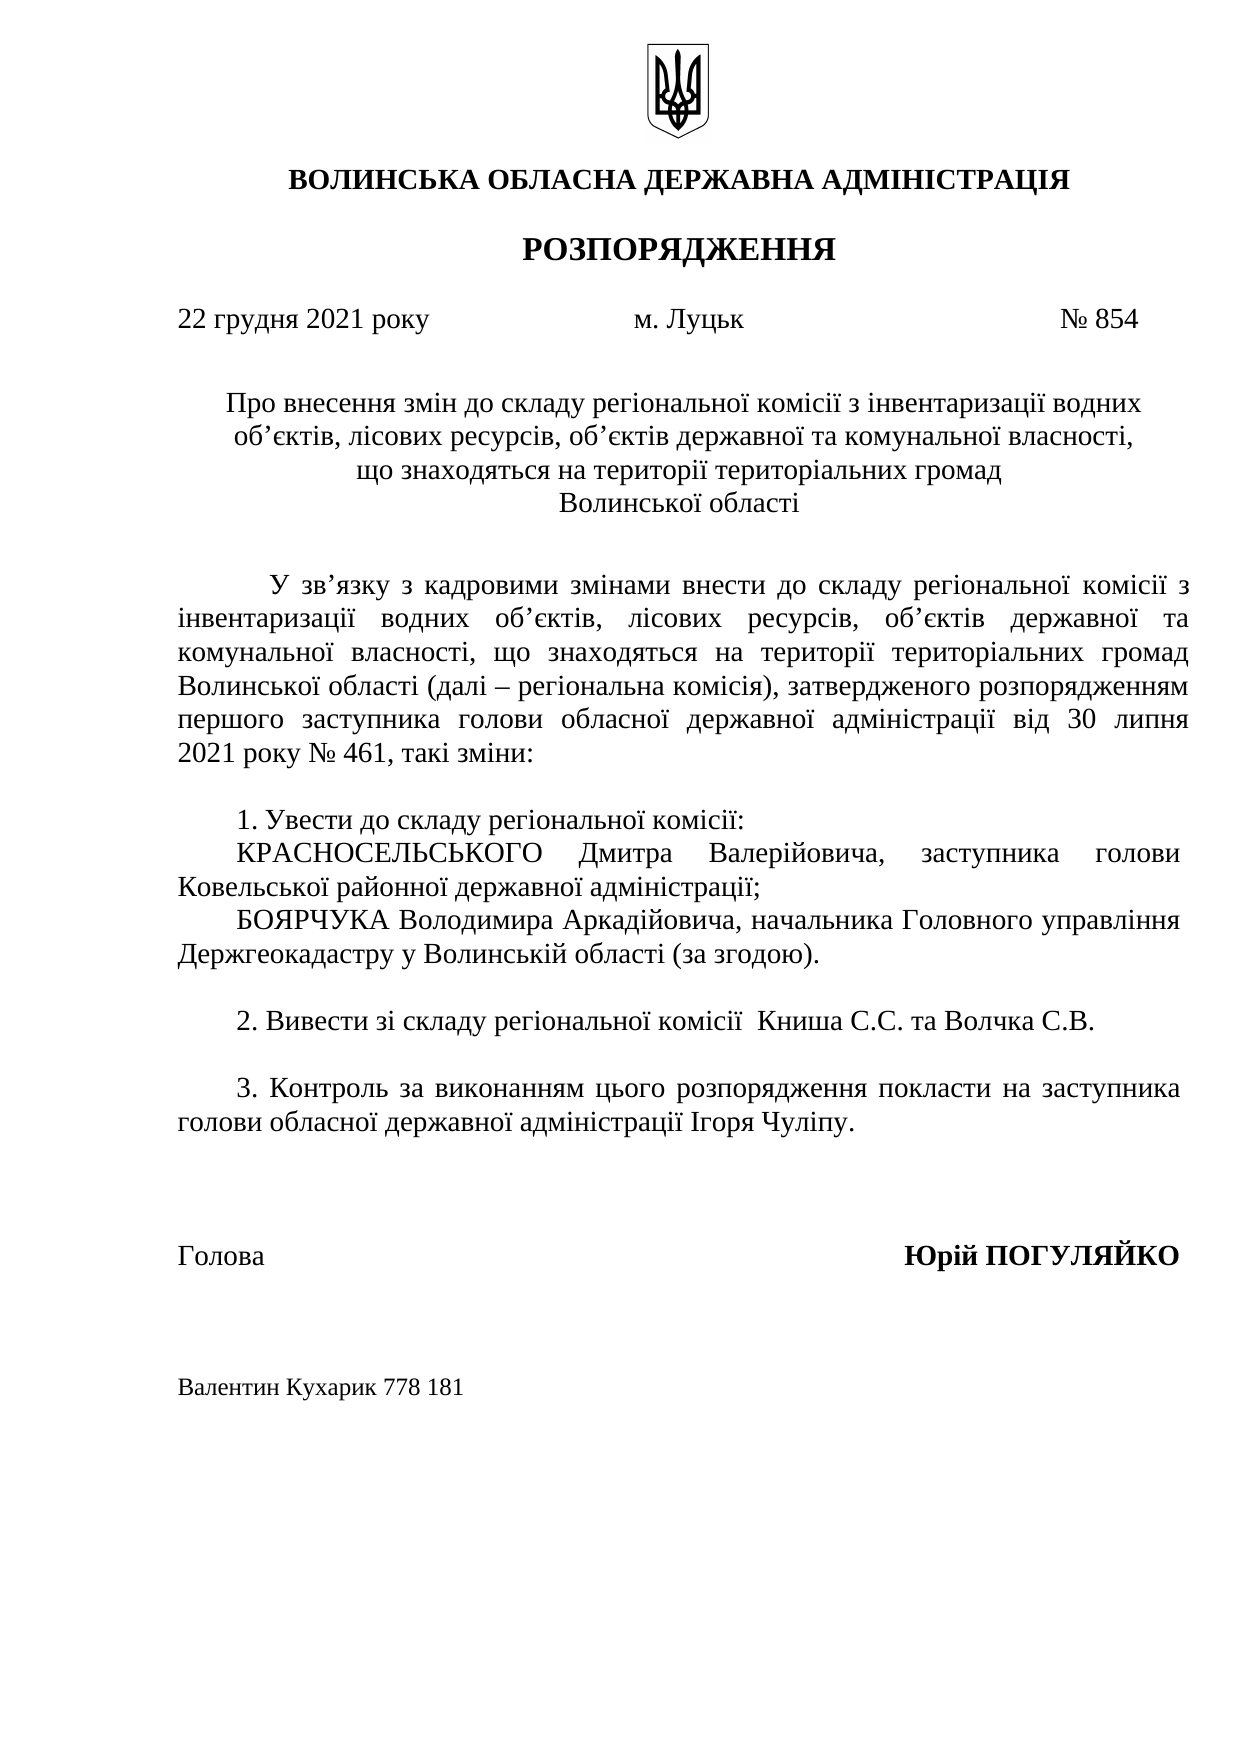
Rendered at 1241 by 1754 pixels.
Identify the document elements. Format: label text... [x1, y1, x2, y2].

text 22 грудня 2021 року м. Луцьк № 854 [177, 301, 1181, 335]
text ВОЛИНСЬКА ОБЛАСНА ДЕРЖАВНА АДМІНІСТРАЦІЯ [177, 162, 1181, 196]
text КРАСНОСЕЛЬСЬКОГО Дмитра Валерійовича, заступника голови Ковельської районної державної адміністрації; [177, 835, 1181, 902]
text 1. Увести до складу регіональної комісії: [177, 802, 1181, 835]
text Валентин Кухарик 778 181 [177, 1372, 1181, 1401]
text Голова Юрій ПОГУЛЯЙКО [177, 1238, 1181, 1271]
text БОЯРЧУКА Володимира Аркадійовича, начальника Головного управління Держгеокадастру у Волинській області (за згодою). [177, 902, 1181, 969]
text Волинської області [177, 486, 1181, 519]
text Про внесення змін до складу регіональної комісії з інвентаризації водних об’єктів, лісових ресурсів, об’єктів державної та комунальної власності, [177, 385, 1190, 452]
text що знаходяться на території територіальних громад [177, 452, 1181, 486]
text 2. Вивести зі складу регіональної комісії Книша С.С. та Волчка С.В. [177, 1003, 1181, 1037]
text У зв’язку з кадровими змінами внести до складу регіональної комісії з інвентаризації водних об’єктів, лісових ресурсів, об’єктів державної та комунальної власності, що знаходяться на території територіальних громад Волинської області (далі – регіональна комісія), затвердженого розпорядженням першого заступника голови обласної державної адміністрації від 30 липня 2021 року № 461, такі зміни: [177, 567, 1190, 768]
picture [645, 41, 713, 143]
text 3. Контроль за виконанням цього розпорядження покласти на заступника голови обласної державної адміністрації Ігоря Чуліпу. [177, 1070, 1181, 1137]
text РОЗПОРЯДЖЕННЯ [177, 229, 1181, 268]
